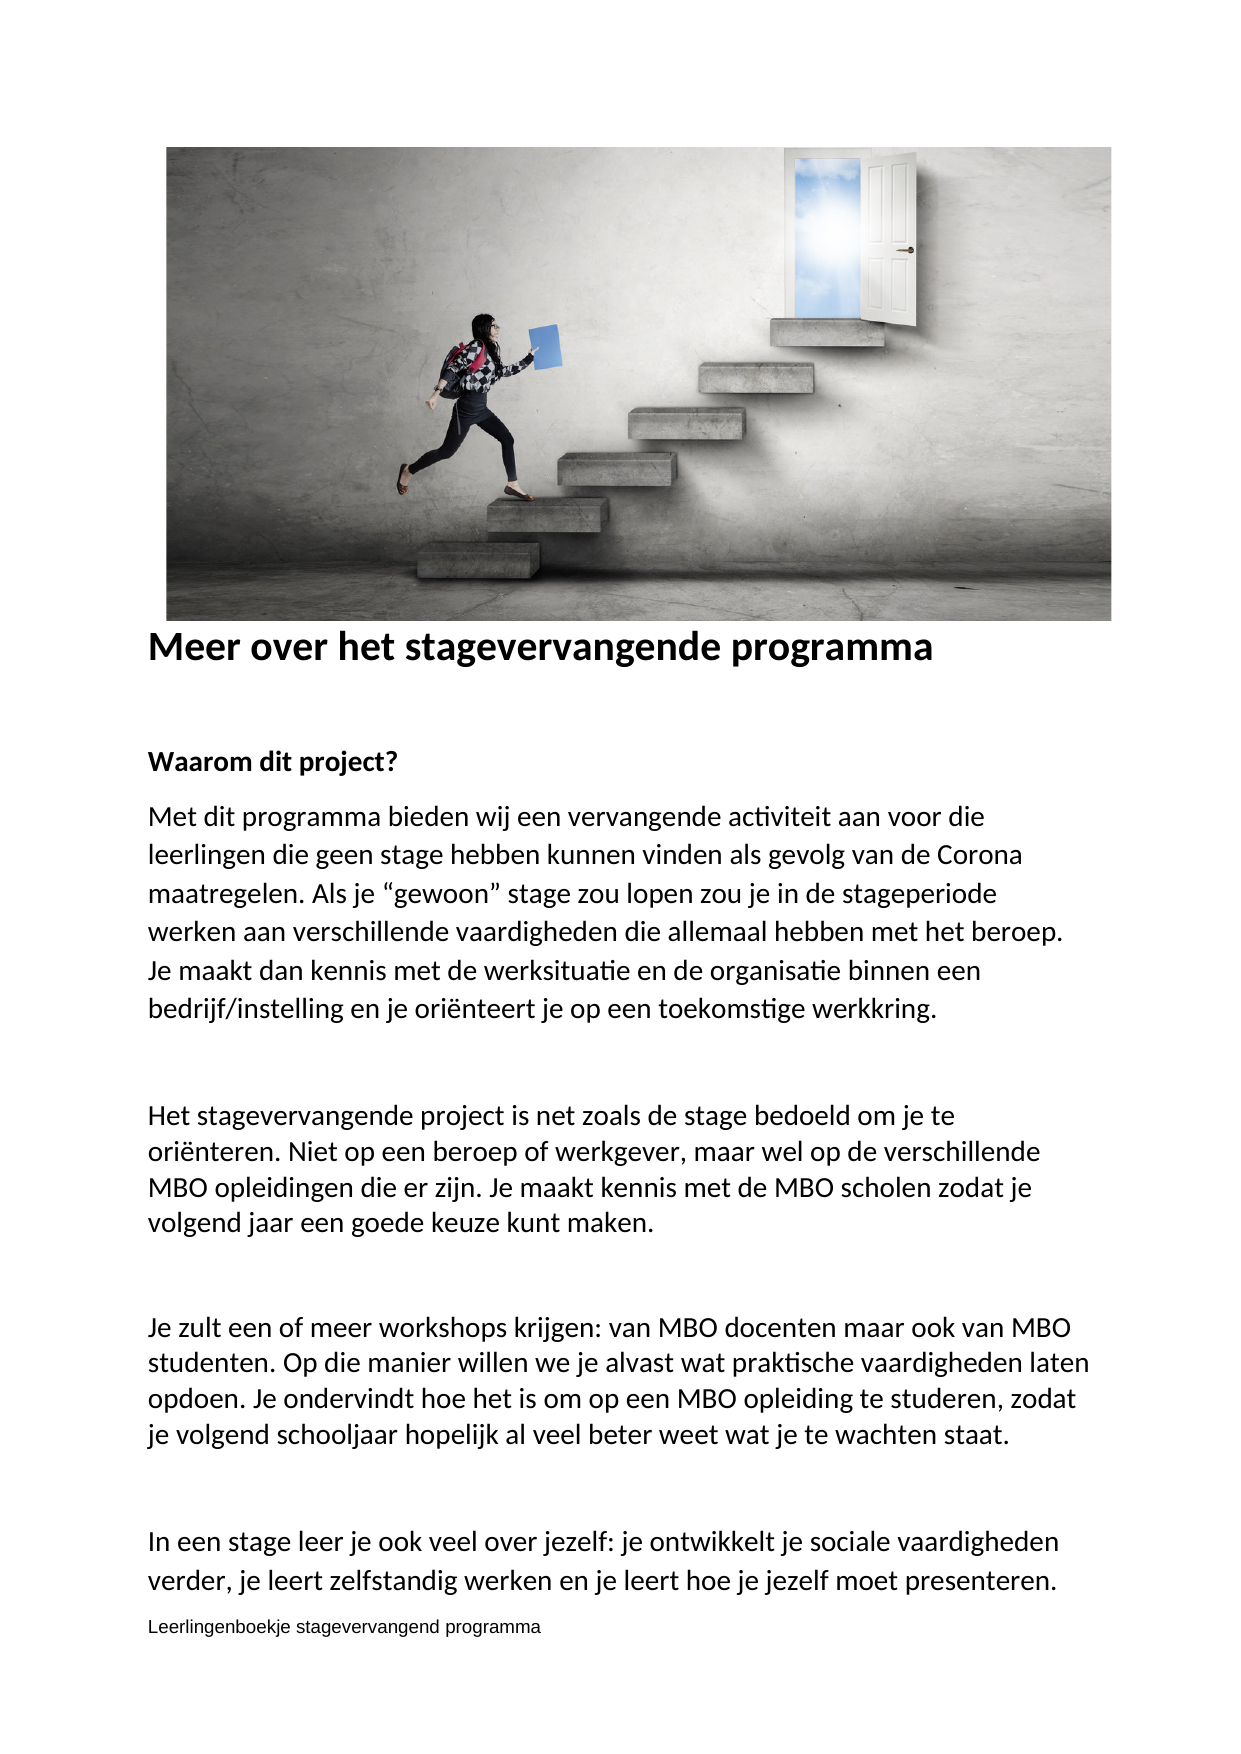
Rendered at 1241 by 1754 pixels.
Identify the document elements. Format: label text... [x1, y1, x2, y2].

text Het stagevervangende project is net zoals de stage bedoeld om je te oriënteren. Niet op een beroep of werkgever, maar wel op de verschillende MBO opleidingen die er zijn. Je maakt kennis met de MBO scholen zodat je volgend jaar een goede keuze kunt maken. [148, 1097, 1093, 1240]
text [148, 1523, 1093, 1597]
text Met dit programma bieden wij een vervangende activiteit aan voor die leerlingen die geen stage hebben kunnen vinden als gevolg van de Corona maatregelen. Als je “gewoon” stage zou lopen zou je in de stageperiode werken aan verschillende vaardigheden die allemaal hebben met het beroep. Je maakt dan kennis met de werksituatie en de organisatie binnen een bedrijf/instelling en je oriënteert je op een toekomstige werkkring. [148, 798, 1093, 1026]
text Waarom dit project? [148, 743, 1093, 778]
text Je zult een of meer workshops krijgen: van MBO docenten maar ook van MBO studenten. Op die manier willen we je alvast wat praktische vaardigheden laten opdoen. Je ondervindt hoe het is om op een MBO opleiding te studeren, zodat je volgend schooljaar hopelijk al veel beter weet wat je te wachten staat. [148, 1309, 1093, 1451]
text Meer over het stagevervangende programma [148, 148, 1093, 671]
